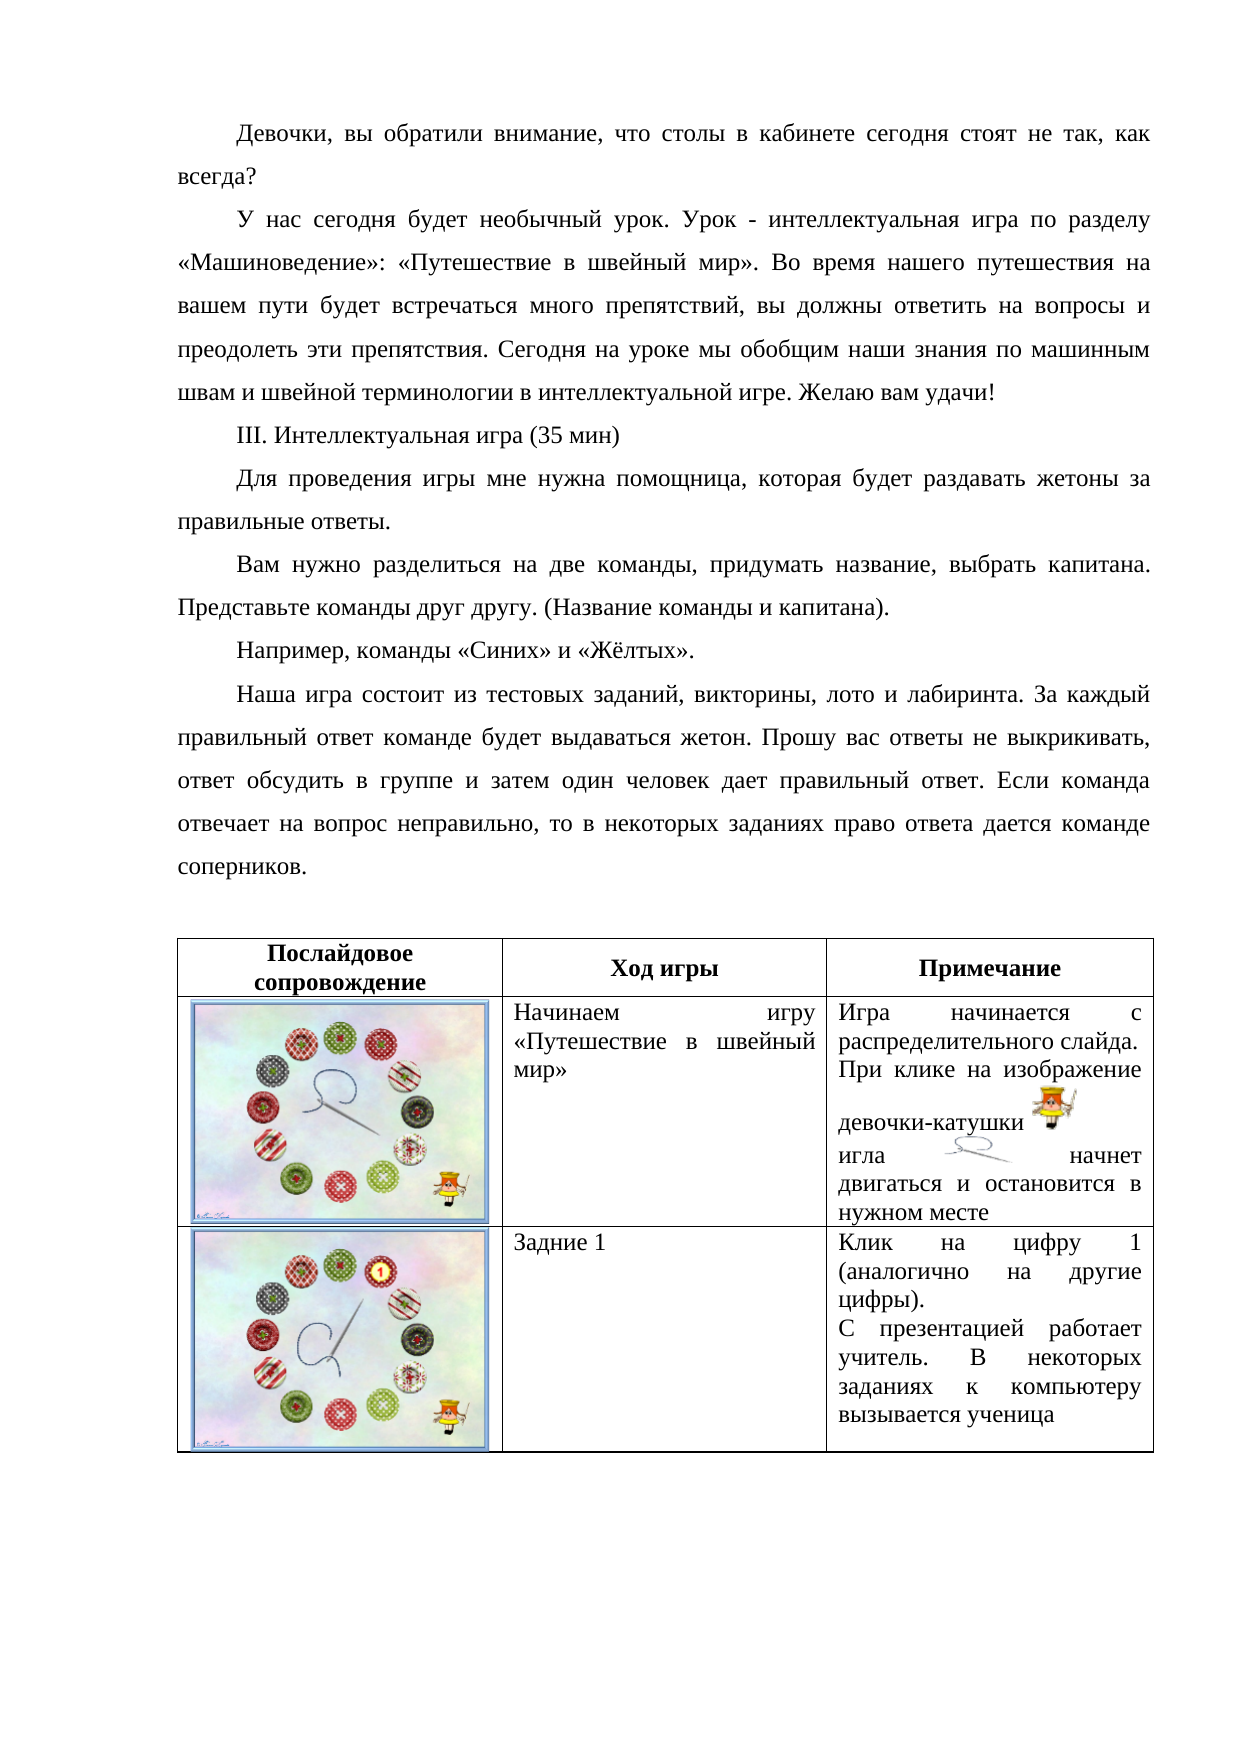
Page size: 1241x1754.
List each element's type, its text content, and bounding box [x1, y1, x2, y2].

table_cell Начинаем игру «Путешествие в швейный мир» [503, 997, 826, 1226]
text Для проведения игры мне нужна помощница, которая будет раздавать жетоны за правильные ответы. [177, 463, 1152, 535]
picture [945, 1137, 1012, 1162]
table_header Послайдовое сопровождение [178, 939, 502, 996]
table_cell [178, 997, 502, 1226]
picture [1030, 1083, 1078, 1131]
table_cell [490, 1227, 502, 1451]
text Например, команды «Синих» и «Жёлтых». [177, 636, 1152, 664]
table_header Примечание [827, 939, 1153, 996]
table_cell Игра начинается с распределительного слайда. При клике на изображение девочки-катушки игла начнет двигаться и остановится в нужном месте [827, 997, 1153, 1226]
table_cell Задние 1 [503, 1227, 826, 1451]
table_header Ход игры [503, 939, 826, 996]
text Девочки, вы обратили внимание, что столы в кабинете сегодня стоят не так, как всегда? [177, 118, 1152, 190]
picture [190, 1227, 490, 1452]
text У нас сегодня будет необычный урок. Урок - интеллектуальная игра по разделу «Машиноведение»: «Путешествие в швейный мир». Во время нашего путешествия на вашем пути будет встречаться много препятствий, вы должны ответить на вопросы и преодолеть эти препятствия. Сегодня на уроке мы обобщим наши знания по машинным швам и швейной терминологии в интеллектуальной игре. Желаю вам удачи! [177, 204, 1152, 406]
text Наша игра состоит из тестовых заданий, викторины, лото и лабиринта. За каждый правильный ответ команде будет выдаваться жетон. Прошу вас ответы не выкрикивать, ответ обсудить в группе и затем один человек дает правильный ответ. Если команда отвечает на вопрос неправильно, то в некоторых заданиях право ответа дается команде соперников. [177, 679, 1152, 880]
text III. Интеллектуальная игра (35 мин) [177, 420, 1152, 449]
table_cell [178, 1227, 190, 1451]
table_cell Клик на цифру 1 (аналогично на другие цифры). С презентацией работает учитель. В некоторых заданиях к компьютеру вызывается ученица [827, 1227, 1153, 1451]
picture [190, 999, 490, 1224]
text Вам нужно разделиться на две команды, придумать название, выбрать капитана. Представьте команды друг другу. (Название команды и капитана). [177, 549, 1152, 621]
